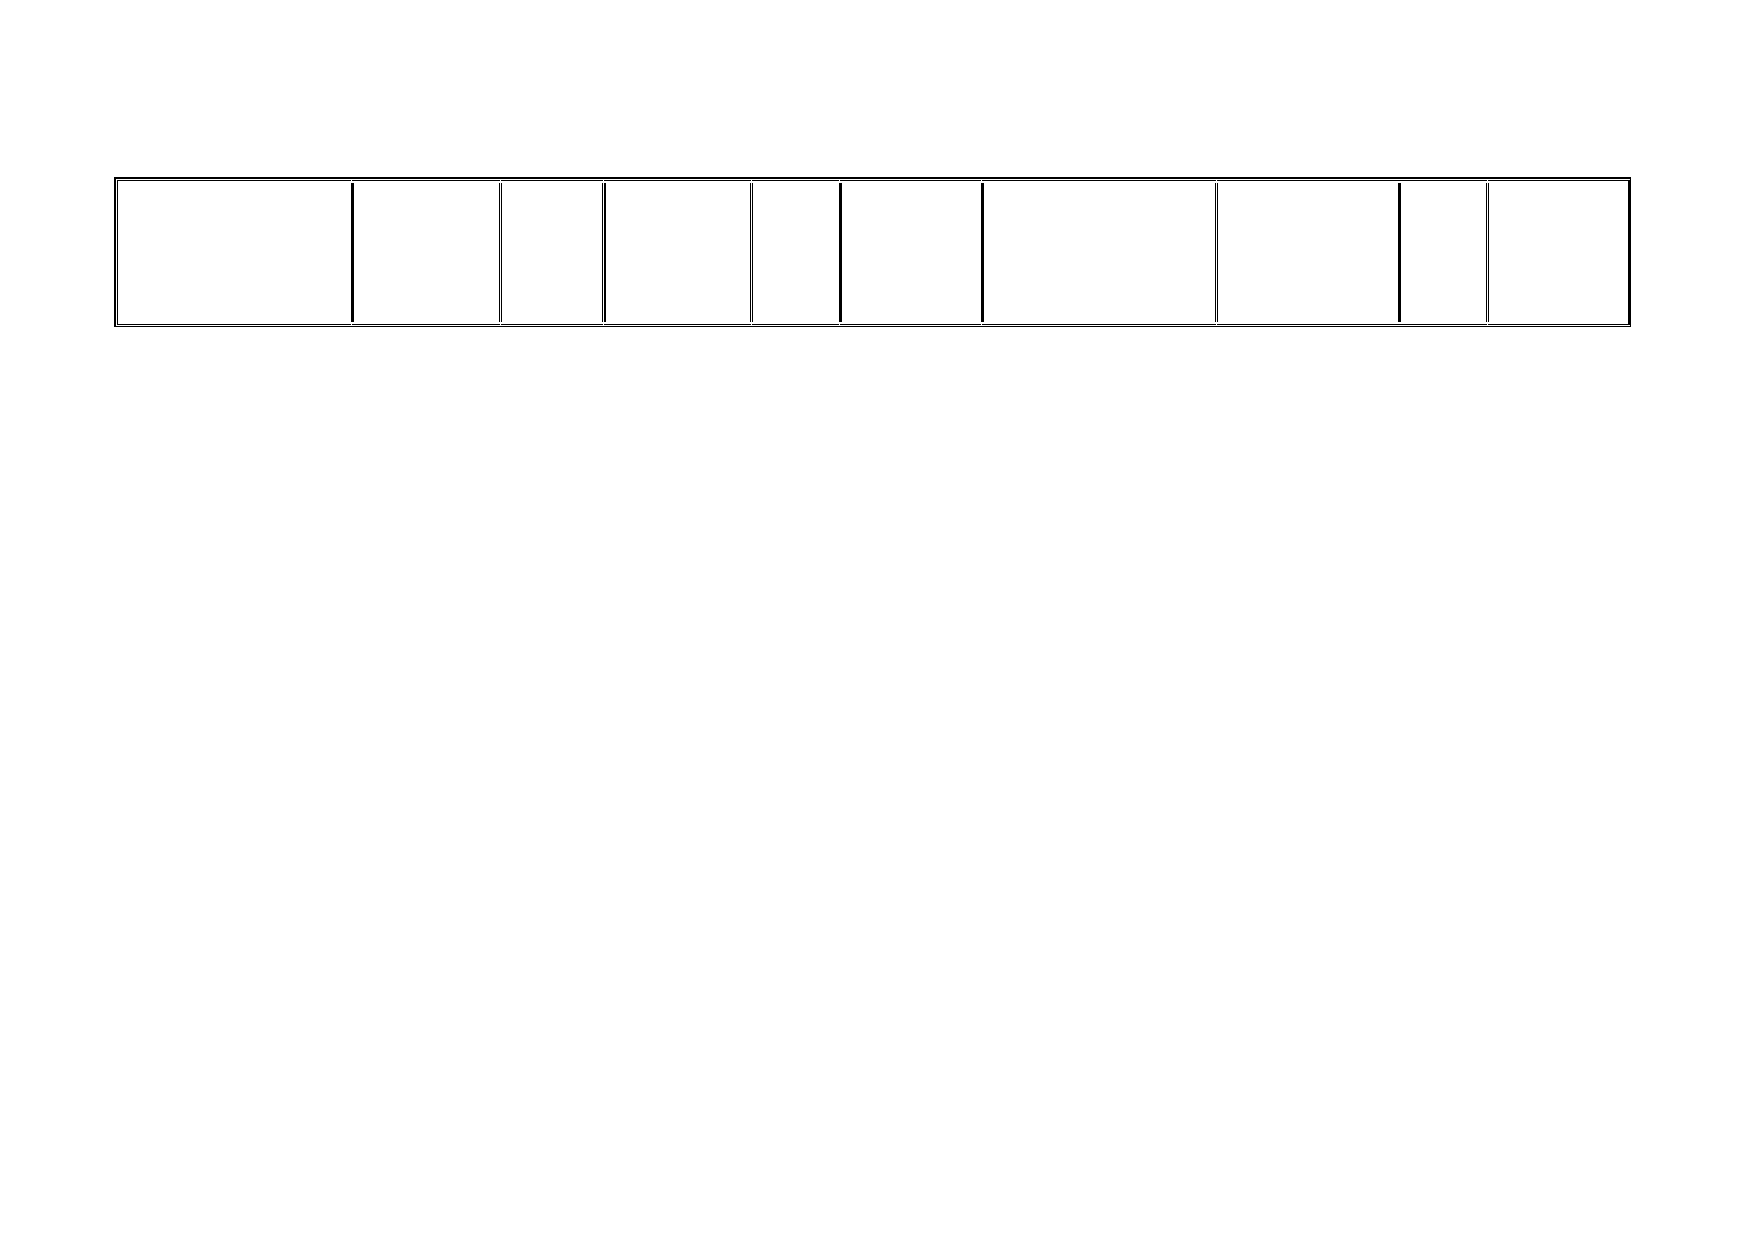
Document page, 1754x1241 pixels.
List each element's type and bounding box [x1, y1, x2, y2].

table_cell [118, 179, 352, 323]
table_cell [501, 179, 604, 323]
table_cell [982, 181, 1217, 323]
table_cell [352, 181, 501, 323]
table_cell [1399, 181, 1488, 323]
table_cell [752, 179, 840, 323]
table_cell [604, 181, 752, 323]
table_cell [840, 179, 982, 323]
table_cell [1217, 181, 1399, 323]
table_cell [1488, 181, 1628, 323]
